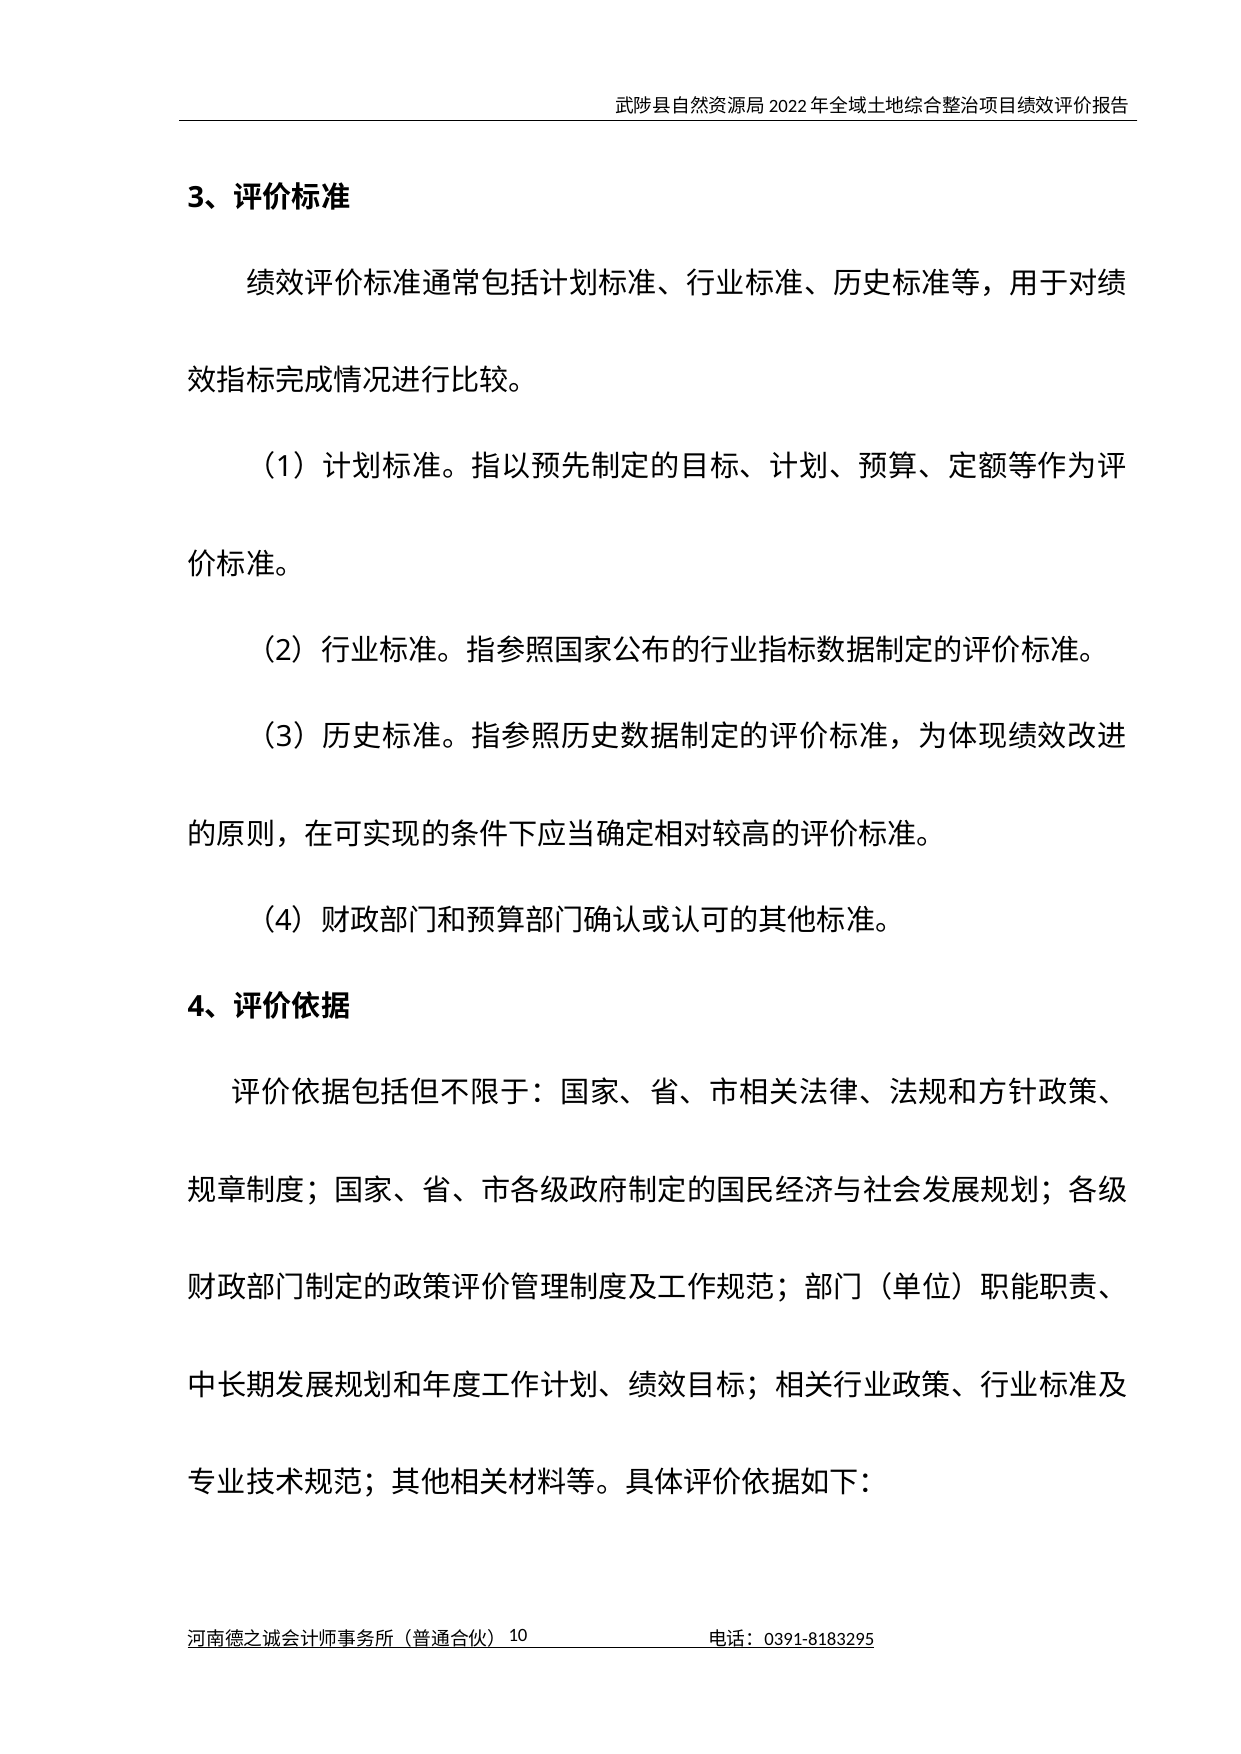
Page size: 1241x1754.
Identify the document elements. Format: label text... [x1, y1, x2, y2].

list （1）计划标准。指以预先制定的目标、计划、预算、定额等作为评价标准。 [187, 432, 1129, 594]
text 评价依据包括但不限于：国家、省、市相关法律、法规和方针政策、规章制度；国家、省、市各级政府制定的国民经济与社会发展规划；各级财政部门制定的政策评价管理制度及工作规范；部门（单位）职能职责、中长期发展规划和年度工作计划、绩效目标；相关行业政策、行业标准及专业技术规范；其他相关材料等。具体评价依据如下： [187, 1057, 1129, 1512]
list （4）财政部门和预算部门确认或认可的其他标准。 [187, 885, 1129, 950]
list （3）历史标准。指参照历史数据制定的评价标准，为体现绩效改进的原则，在可实现的条件下应当确定相对较高的评价标准。 [187, 702, 1129, 864]
list （2）行业标准。指参照国家公布的行业指标数据制定的评价标准。 [187, 615, 1129, 680]
list 评价标准 [187, 162, 1129, 227]
list 绩效评价标准通常包括计划标准、行业标准、历史标准等，用于对绩效指标完成情况进行比较。 [187, 248, 1129, 411]
list 评价依据 [187, 971, 1129, 1036]
